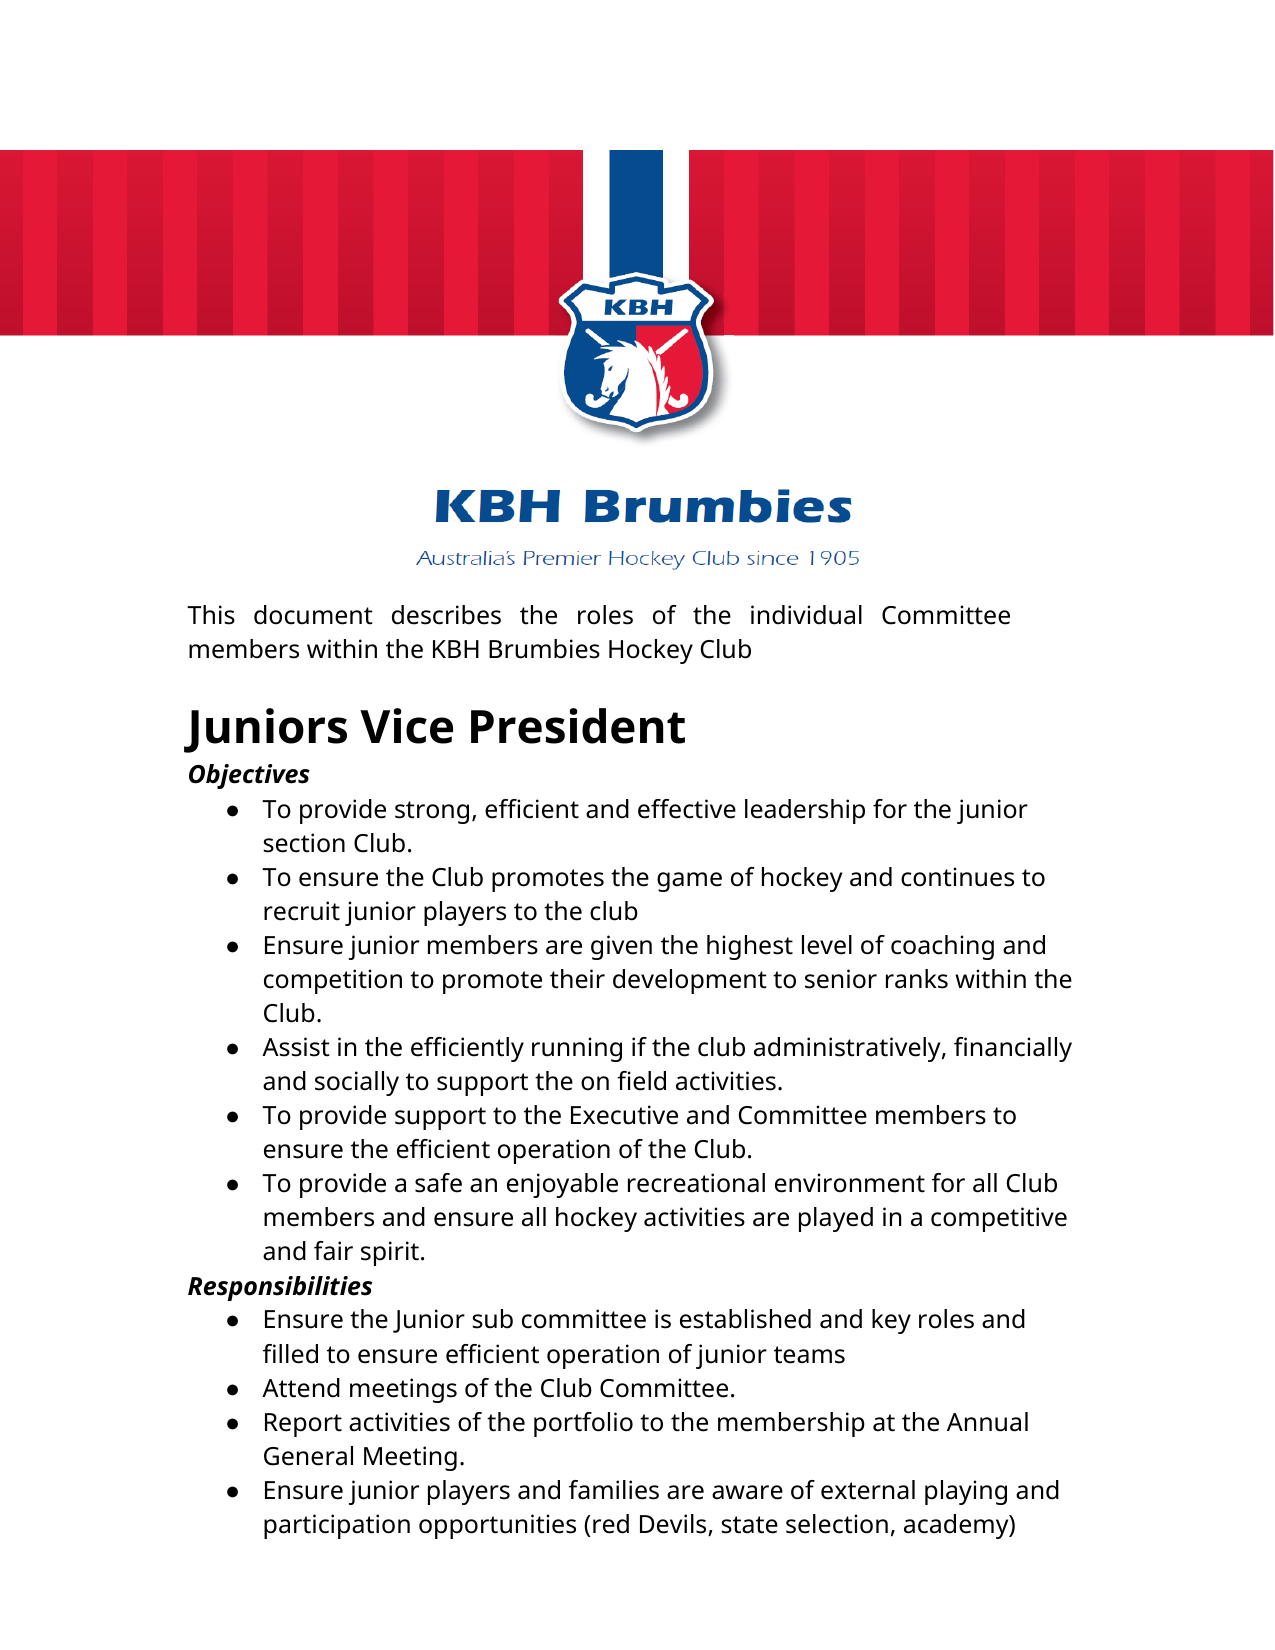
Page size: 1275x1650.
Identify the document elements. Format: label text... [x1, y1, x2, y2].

list Ensure junior players and families are aware of external playing and participation opportunities (red Devils, state selection, academy) [225, 1472, 1087, 1541]
list Ensure the Junior sub committee is established and key roles and filled to ensure efficient operation of junior teams [225, 1302, 1087, 1370]
text Juniors Vice President [187, 695, 1087, 757]
list To provide strong, efficient and effective leadership for the junior section Club. [225, 791, 1087, 859]
list To provide a safe an enjoyable recreational environment for all Club members and ensure all hockey activities are played in a competitive and fair spirit. [225, 1166, 1087, 1268]
list Ensure junior members are given the highest level of coaching and competition to promote their development to senior ranks within the Club. [225, 927, 1087, 1030]
list To ensure the Club promotes the game of hockey and continues to recruit junior players to the club [225, 859, 1087, 927]
text This document describes the roles of the individual Committee members within the KBH Brumbies Hockey Club [187, 598, 1012, 666]
list Attend meetings of the Club Committee. [225, 1370, 1087, 1404]
text Objectives [187, 757, 1087, 791]
picture [0, 150, 1274, 570]
list To provide support to the Executive and Committee members to ensure the efficient operation of the Club. [225, 1098, 1087, 1166]
list Report activities of the portfolio to the membership at the Annual General Meeting. [225, 1404, 1087, 1472]
list Assist in the efficiently running if the club administratively, financially and socially to support the on field activities. [225, 1030, 1087, 1098]
text Responsibilities [187, 1268, 1087, 1302]
